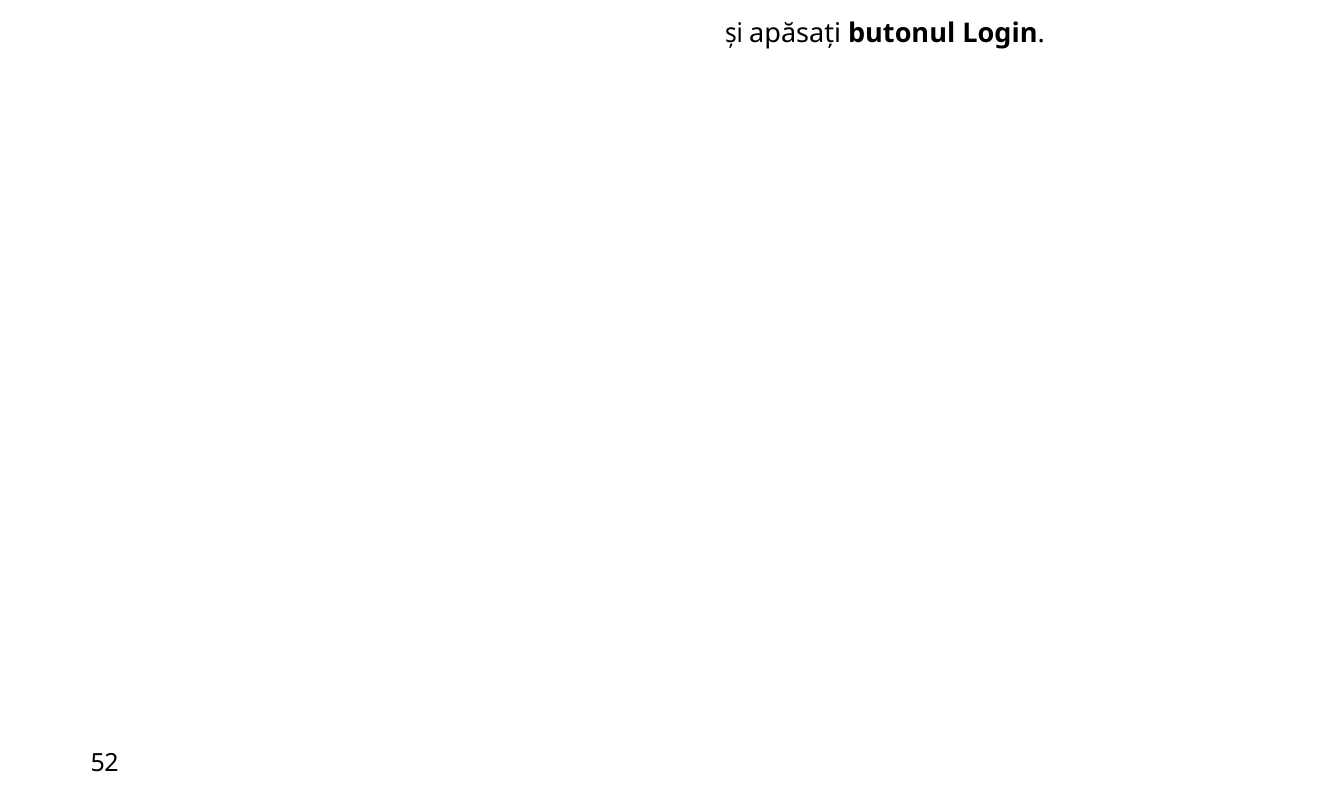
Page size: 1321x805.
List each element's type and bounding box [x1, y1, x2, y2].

list [702, 21, 1045, 48]
